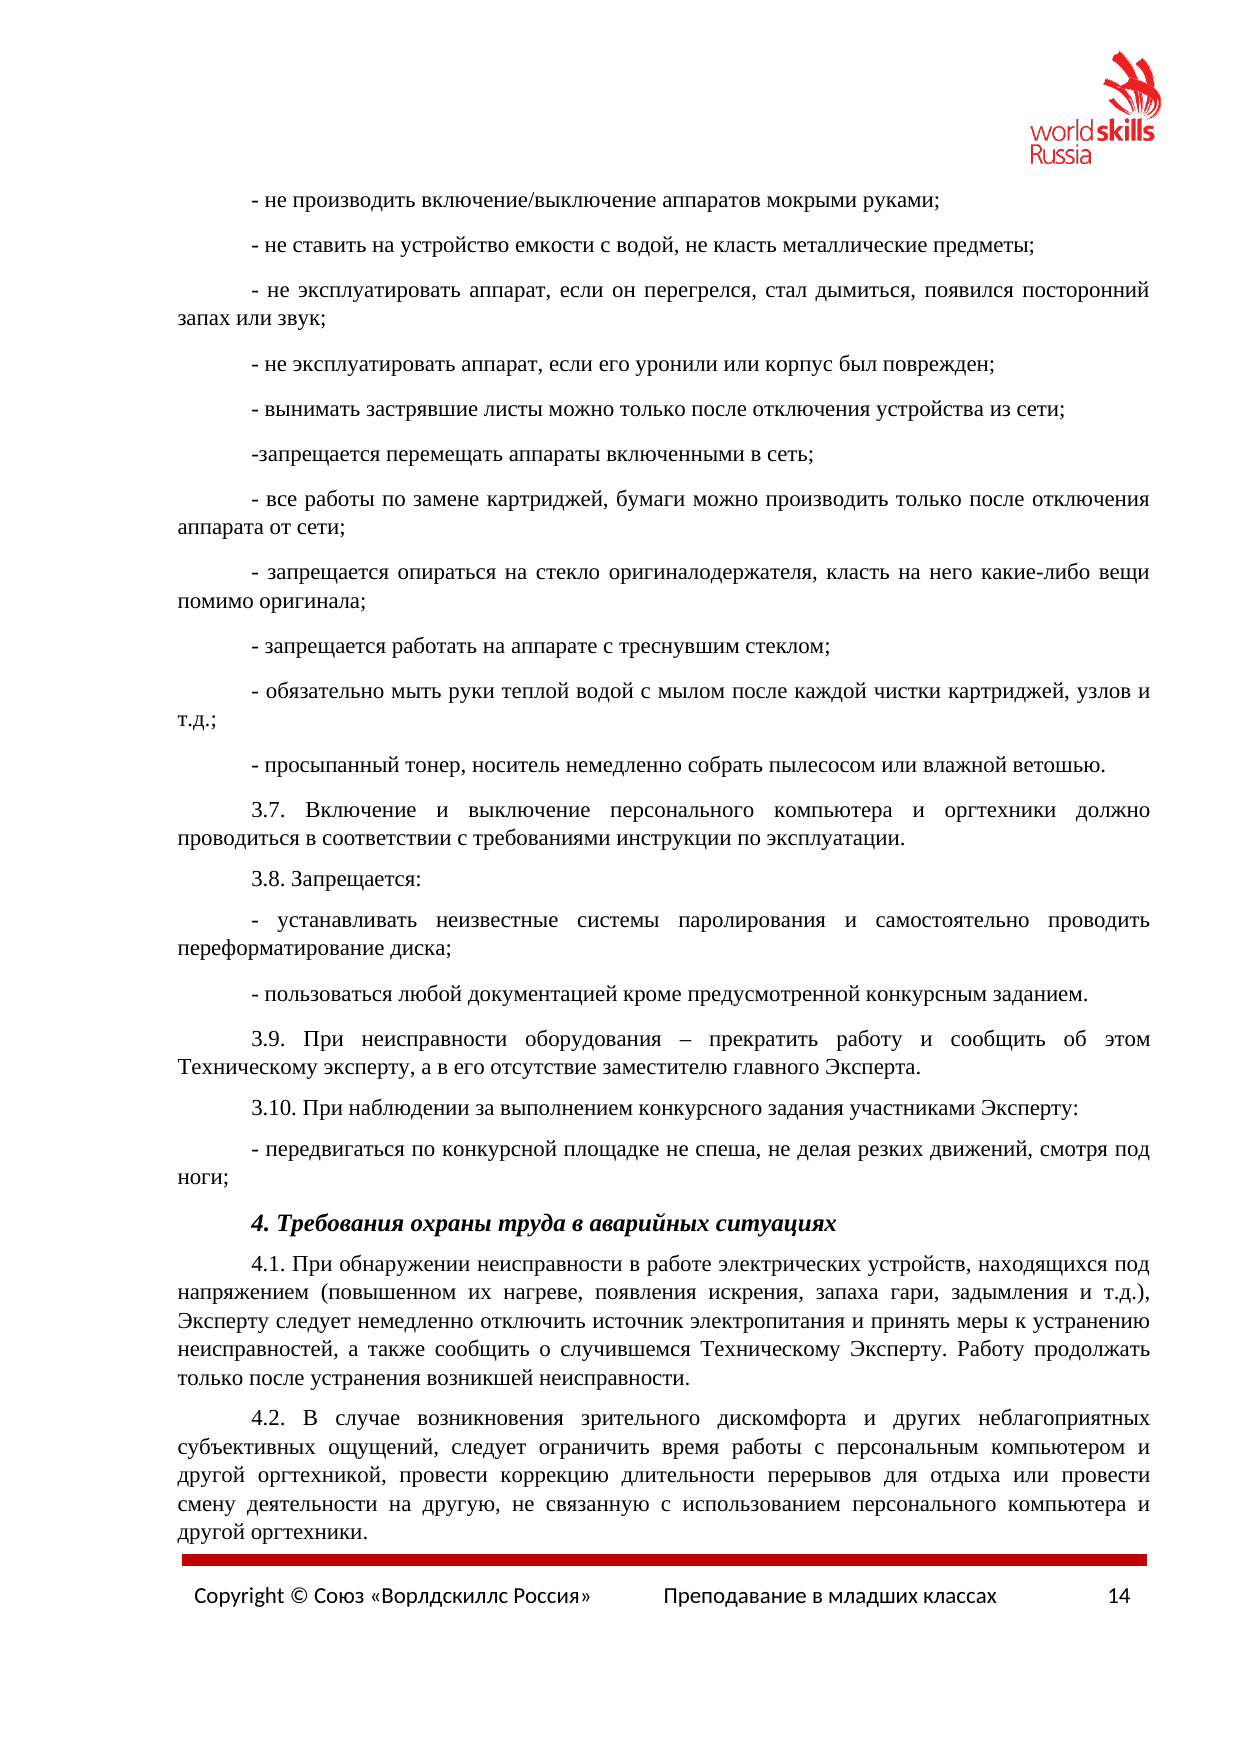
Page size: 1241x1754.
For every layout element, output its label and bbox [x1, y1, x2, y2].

picture [1030, 50, 1187, 164]
